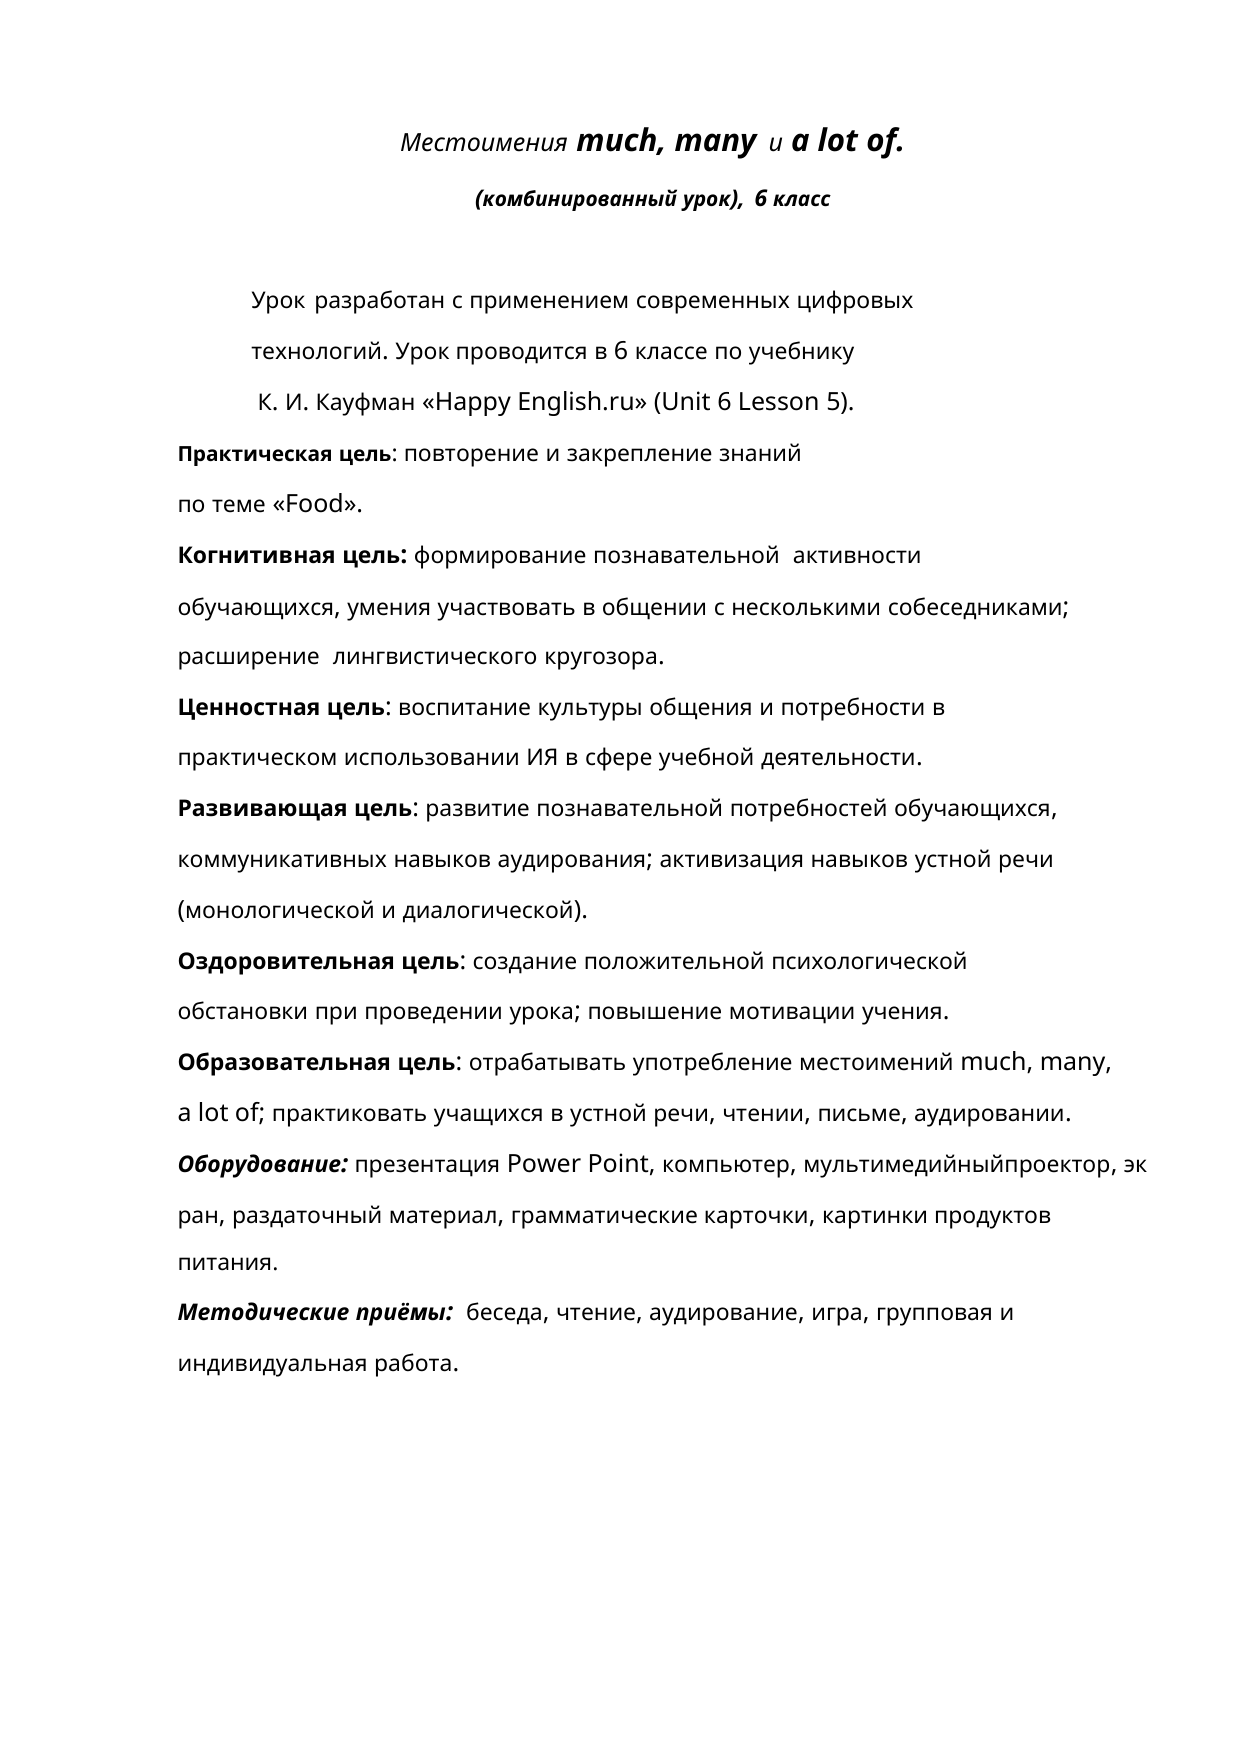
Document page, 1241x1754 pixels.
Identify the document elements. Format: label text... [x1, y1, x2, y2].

text Оздоровительная цель: создание положительной психологической обстановки при проведении урока; повышение мотивации учения. [177, 943, 1152, 1026]
text технологий. Урок проводится в 6 классе по учебнику [177, 333, 1152, 367]
text a lot of; практиковать учащихся в устной речи, чтении, письме, аудировании. [177, 1094, 1152, 1128]
text К. И. Кауфман «Happy English.ru» (Unit 6 Lesson 5). [177, 384, 1152, 418]
text Местоимения much, many и a lot of. [153, 118, 1152, 161]
text (комбинированный урок), 6 класс [153, 182, 1152, 213]
text (монологической и диалогической). [177, 892, 1152, 926]
text по теме «Food». [177, 486, 1152, 520]
text Методические приёмы: беседа, чтение, аудирование, игра, групповая и [177, 1293, 1152, 1327]
text Урок разработан с применением современных цифровых [177, 282, 1152, 316]
text Образовательная цель: отрабатывать употребление местоимений much, many, [177, 1043, 1152, 1077]
text Ценностная цель: воспитание культуры общения и потребности в практическом использовании ИЯ в сфере учебной деятельности. [177, 689, 1152, 773]
text индивидуальная работа. [177, 1344, 1152, 1378]
text Развивающая цель: развитие познавательной потребностей обучающихся, [177, 789, 1152, 824]
text Когнитивная цель: формирование познавательной активности обучающихся, умения участвовать в общении с несколькими собеседниками; расширение лингвистического кругозора. [177, 537, 1152, 672]
text Практическая цель: повторение и закрепление знаний [177, 435, 1152, 469]
text Оборудование: презентация Power Point, компьютер, мультимедийныйпроектор, экран, раздаточный материал, грамматические карточки, картинки продуктов питания. [177, 1146, 1152, 1277]
text коммуникативных навыков аудирования; активизация навыков устной речи [177, 841, 1152, 875]
